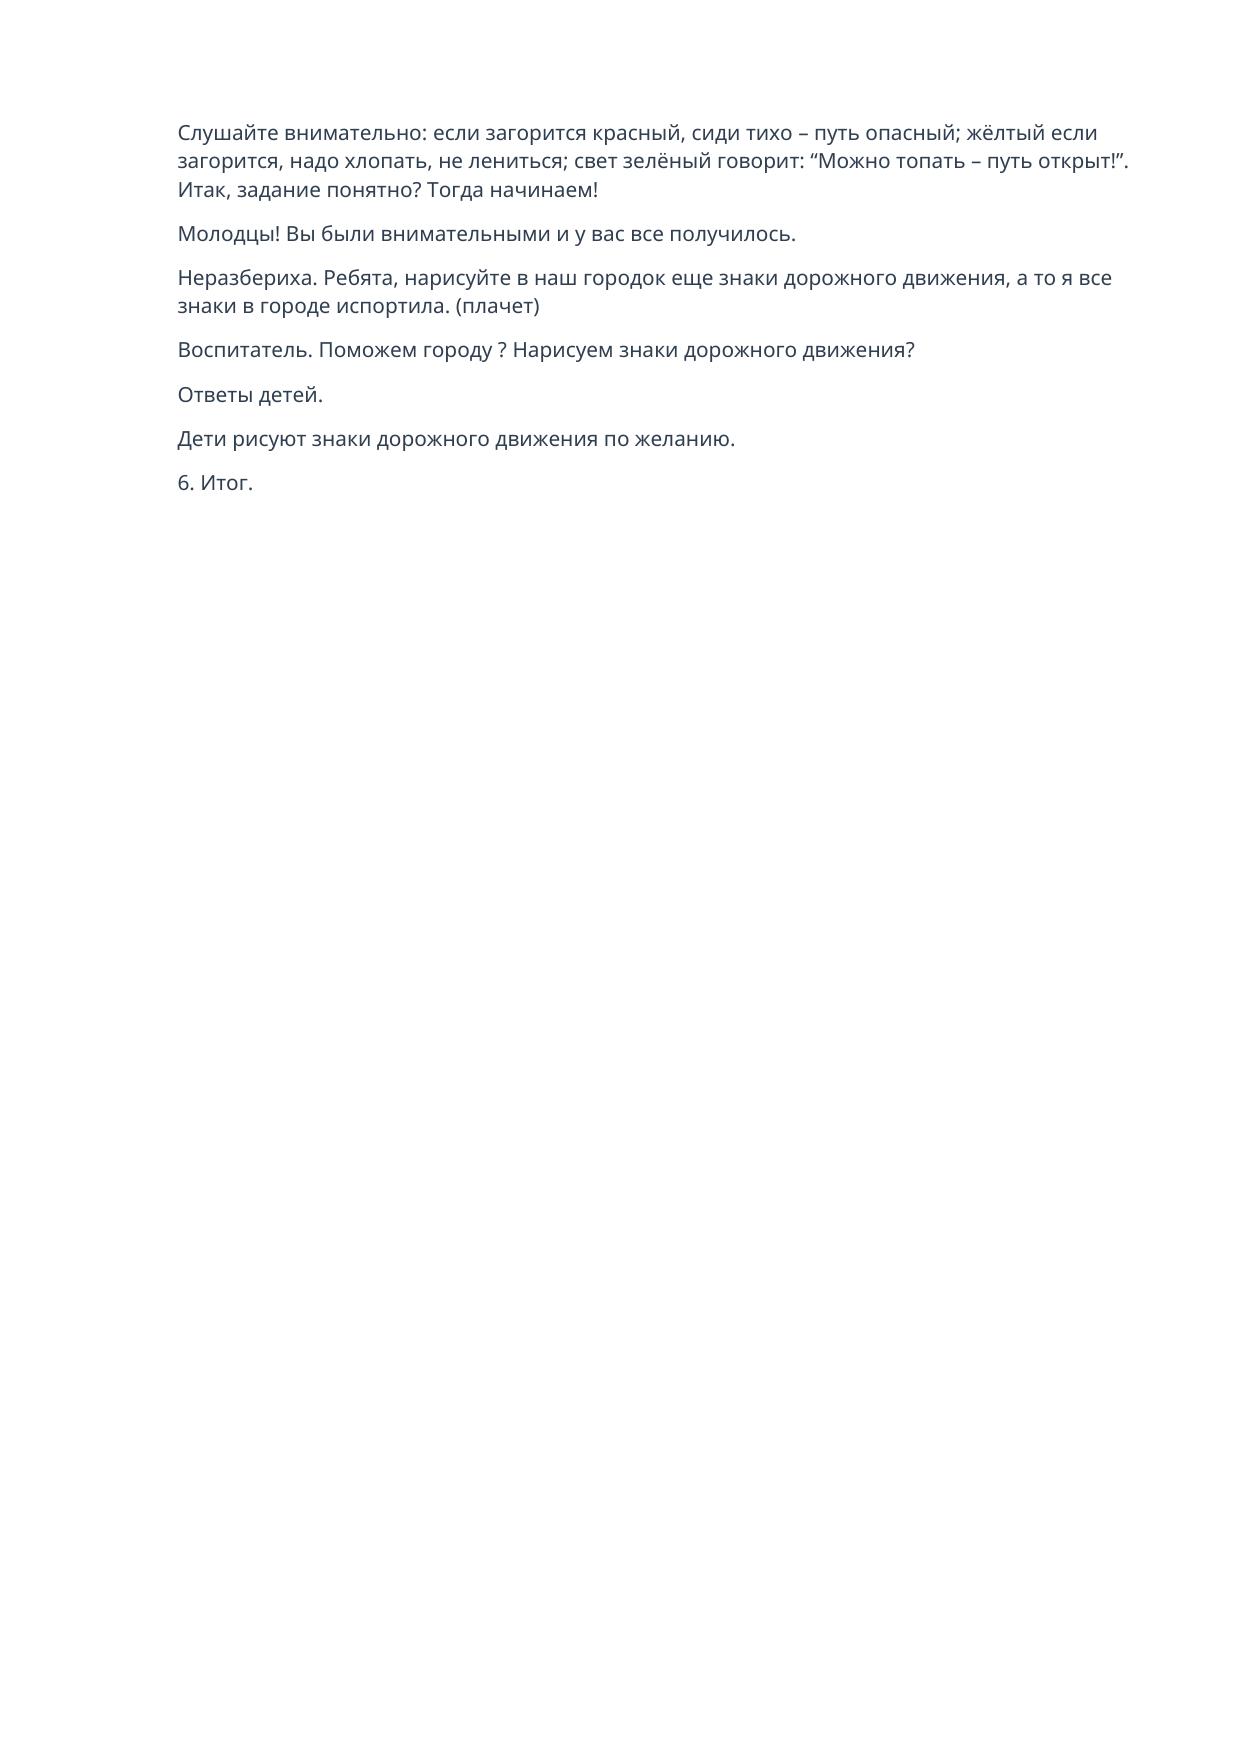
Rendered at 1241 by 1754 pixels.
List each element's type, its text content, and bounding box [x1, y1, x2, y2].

text Дети рисуют знаки дорожного движения по желанию. [177, 424, 1152, 452]
text Молодцы! Вы были внимательными и у вас все получилось. [177, 219, 1152, 247]
text Неразбериха. Ребята, нарисуйте в наш городок еще знаки дорожного движения, а то я все знаки в городе испортила. (плачет) [177, 263, 1152, 320]
text Воспитатель. Поможем городу ? Нарисуем знаки дорожного движения? [177, 336, 1152, 364]
text 6. Итог. [177, 468, 1152, 496]
text Ответы детей. [177, 380, 1152, 408]
text Слушайте внимательно: если загорится красный, сиди тихо – путь опасный; жёлтый если загорится, надо хлопать, не лениться; свет зелёный говорит: “Можно топать – путь открыт!”. Итак, задание понятно? Тогда начинаем! [177, 118, 1152, 203]
